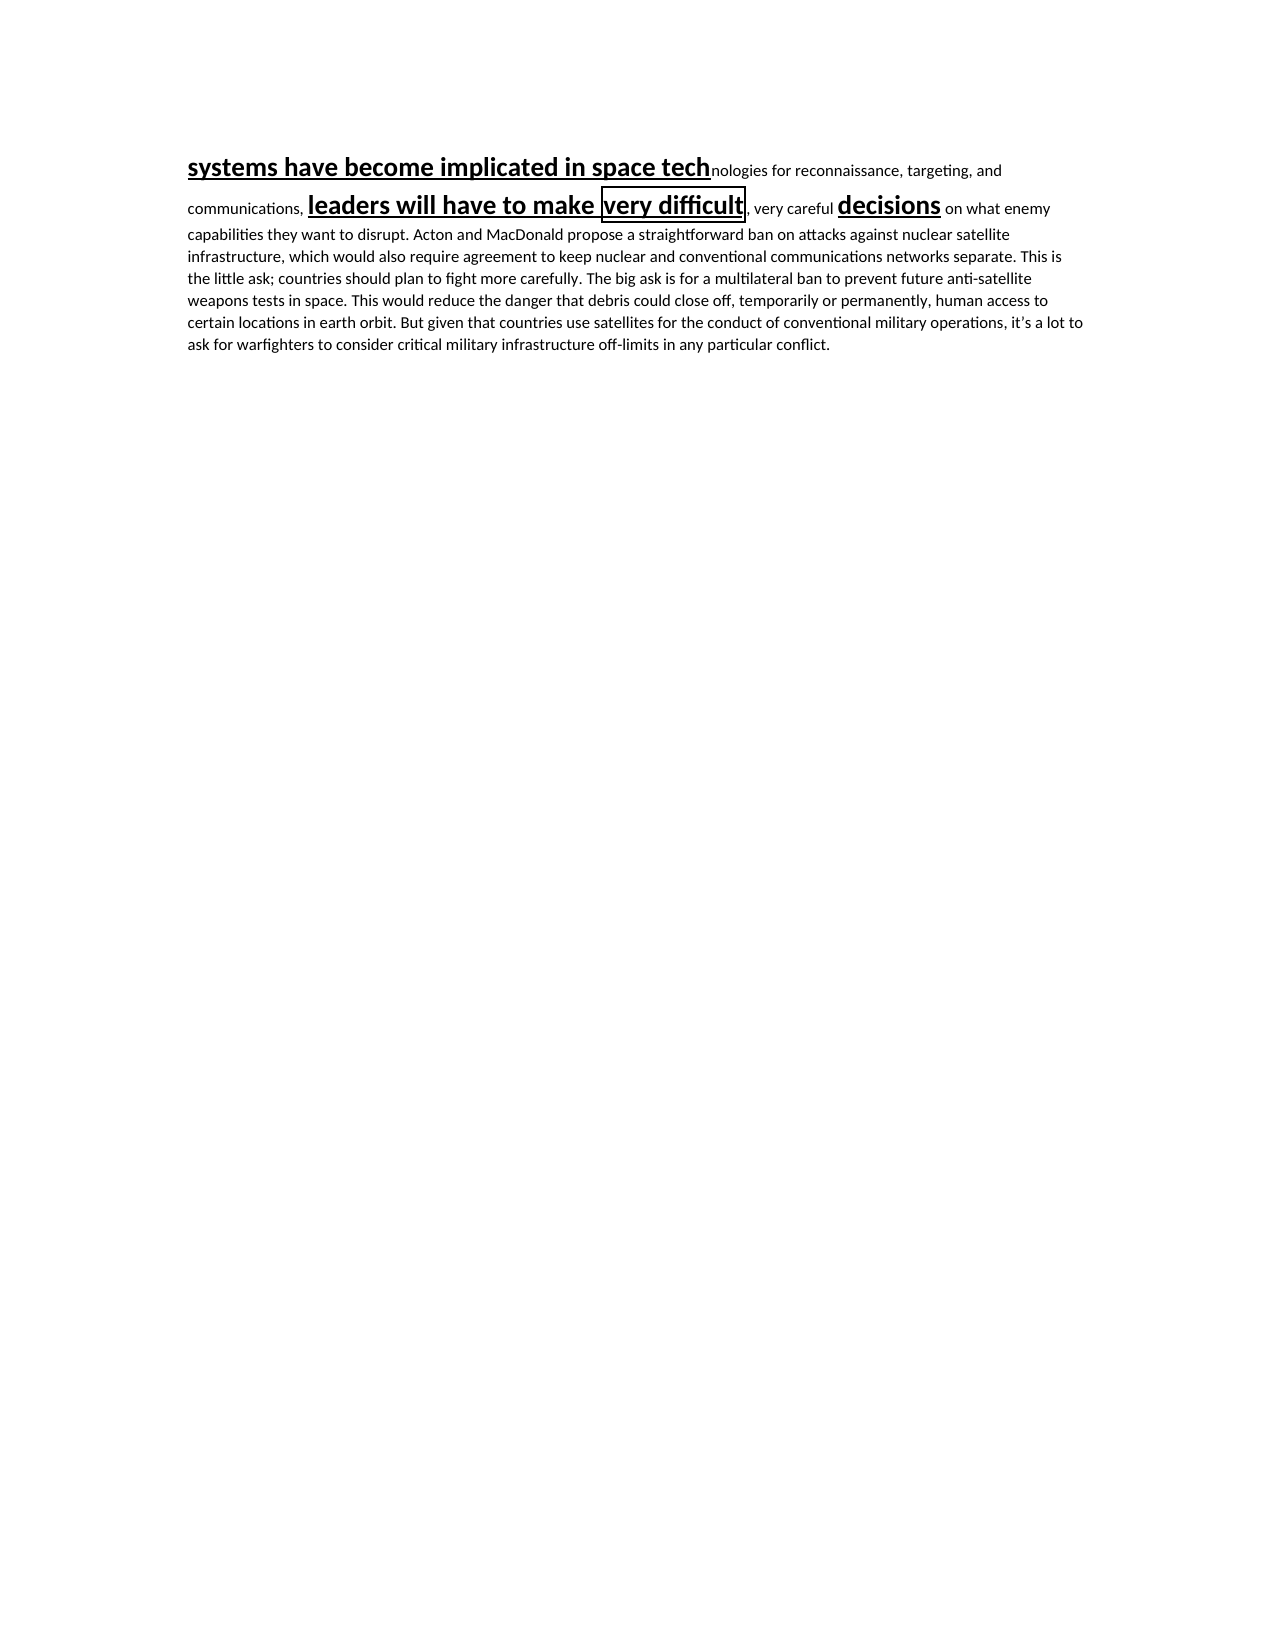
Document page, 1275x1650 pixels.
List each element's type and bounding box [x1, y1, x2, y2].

text [187, 150, 1087, 354]
